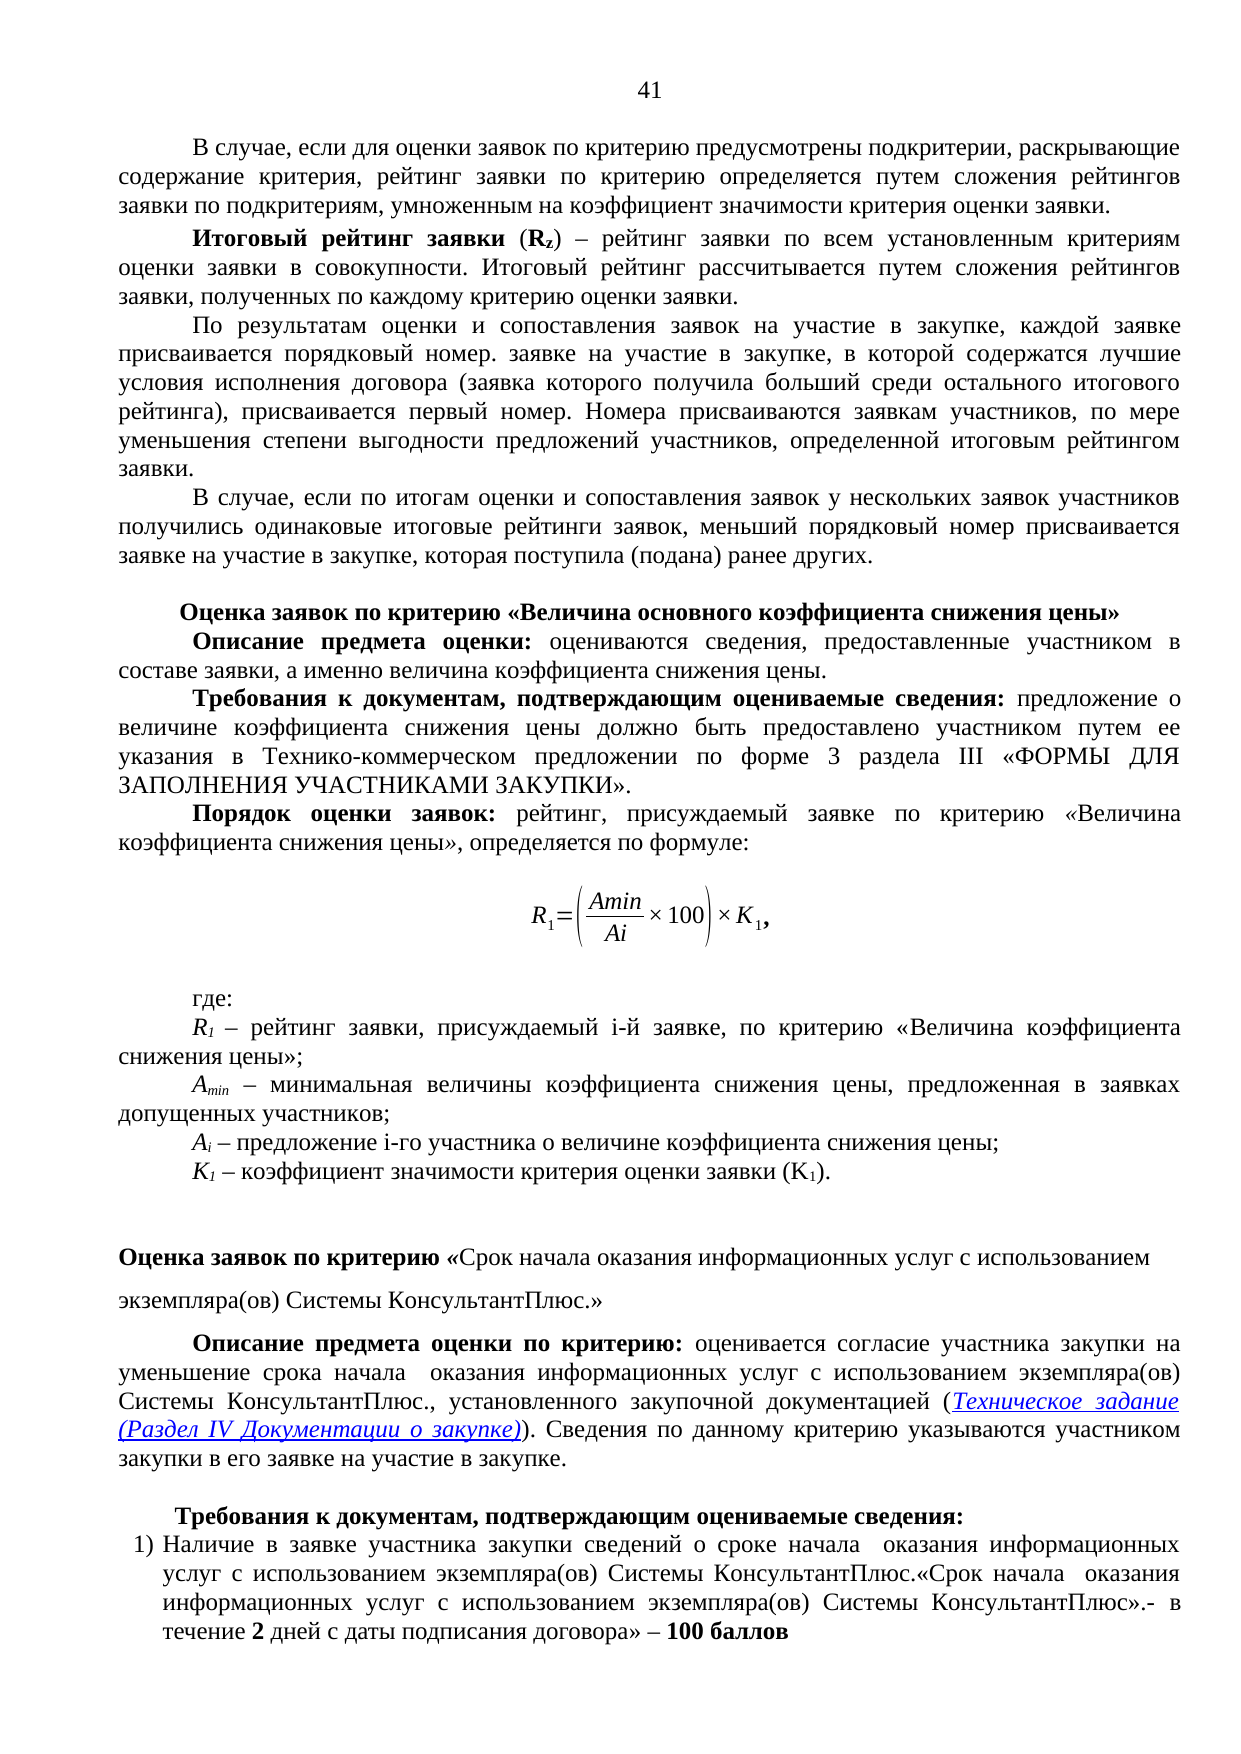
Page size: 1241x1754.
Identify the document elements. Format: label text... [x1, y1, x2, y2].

text По результатам оценки и сопоставления заявок на участие в закупке, каждой заявке присваивается порядковый номер. заявке на участие в закупке, в которой содержатся лучшие условия исполнения договора (заявка которого получила больший среди остального итогового рейтинга), присваивается первый номер. Номера присваиваются заявкам участников, по мере уменьшения степени выгодности предложений участников, определенной итоговым рейтингом заявки. [118, 310, 1181, 482]
text Описание предмета оценки по критерию: оценивается согласие участника закупки на уменьшение срока начала оказания информационных услуг с использованием экземпляра(ов) Системы КонсультантПлюс., установленного закупочной документацией (Техническое задание (Раздел IV Документации о закупке)). Сведения по данному критерию указываются участником закупки в его заявке на участие в закупке. [118, 1328, 1181, 1472]
text Порядок оценки заявок: рейтинг, присуждаемый заявке по критерию «Величина коэффициента снижения цены», определяется по формуле: [118, 798, 1181, 856]
text где: [118, 983, 1181, 1012]
text Итоговый рейтинг заявки (Rz) – рейтинг заявки по всем установленным критериям оценки заявки в совокупности. Итоговый рейтинг рассчитывается путем сложения рейтингов заявки, полученных по каждому критерию оценки заявки. [118, 219, 1181, 310]
text Оценка заявок по критерию «Величина основного коэффициента снижения цены» [118, 597, 1181, 626]
text В случае, если по итогам оценки и сопоставления заявок у нескольких заявок участников получились одинаковые итоговые рейтинги заявок, меньший порядковый номер присваивается заявке на участие в закупке, которая поступила (подана) ранее других. [118, 482, 1181, 568]
text Ai – предложение i-го участника о величине коэффициента снижения цены; [118, 1127, 1181, 1156]
text К1 – коэффициент значимости критерия оценки заявки (K1). [118, 1156, 1181, 1184]
text Требования к документам, подтверждающим оцениваемые сведения: предложение о величине коэффициента снижения цены должно быть предоставлено участником путем ее указания в Технико-коммерческом предложении по форме 3 раздела III «ФОРМЫ ДЛЯ ЗАПОЛНЕНИЯ УЧАСТНИКАМИ ЗАКУПКИ». [118, 683, 1181, 798]
text R1 – рейтинг заявки, присуждаемый i-й заявке, по критерию «Величина коэффициента снижения цены»; [118, 1012, 1181, 1069]
text Оценка заявок по критерию «Срок начала оказания информационных услуг с использованием экземпляра(ов) Системы КонсультантПлюс.» [118, 1242, 1181, 1314]
text , [118, 885, 1181, 950]
text Amin – минимальная величины коэффициента снижения цены, предложенная в заявках допущенных участников; [118, 1069, 1181, 1127]
text Требования к документам, подтверждающим оцениваемые сведения: [118, 1501, 1181, 1529]
text В случае, если для оценки заявок по критерию предусмотрены подкритерии, раскрывающие содержание критерия, рейтинг заявки по критерию определяется путем сложения рейтингов заявки по подкритериям, умноженным на коэффициент значимости критерия оценки заявки. [118, 132, 1181, 219]
list Наличие в заявке участника закупки сведений о сроке начала оказания информационных услуг с использованием экземпляра(ов) Системы КонсультантПлюс.«Срок начала оказания информационных услуг с использованием экземпляра(ов) Системы КонсультантПлюс».- в течение 2 дней с даты подписания договора» – 100 баллов [133, 1529, 1181, 1644]
text Описание предмета оценки: оцениваются сведения, предоставленные участником в составе заявки, а именно величина коэффициента снижения цены. [118, 626, 1181, 683]
